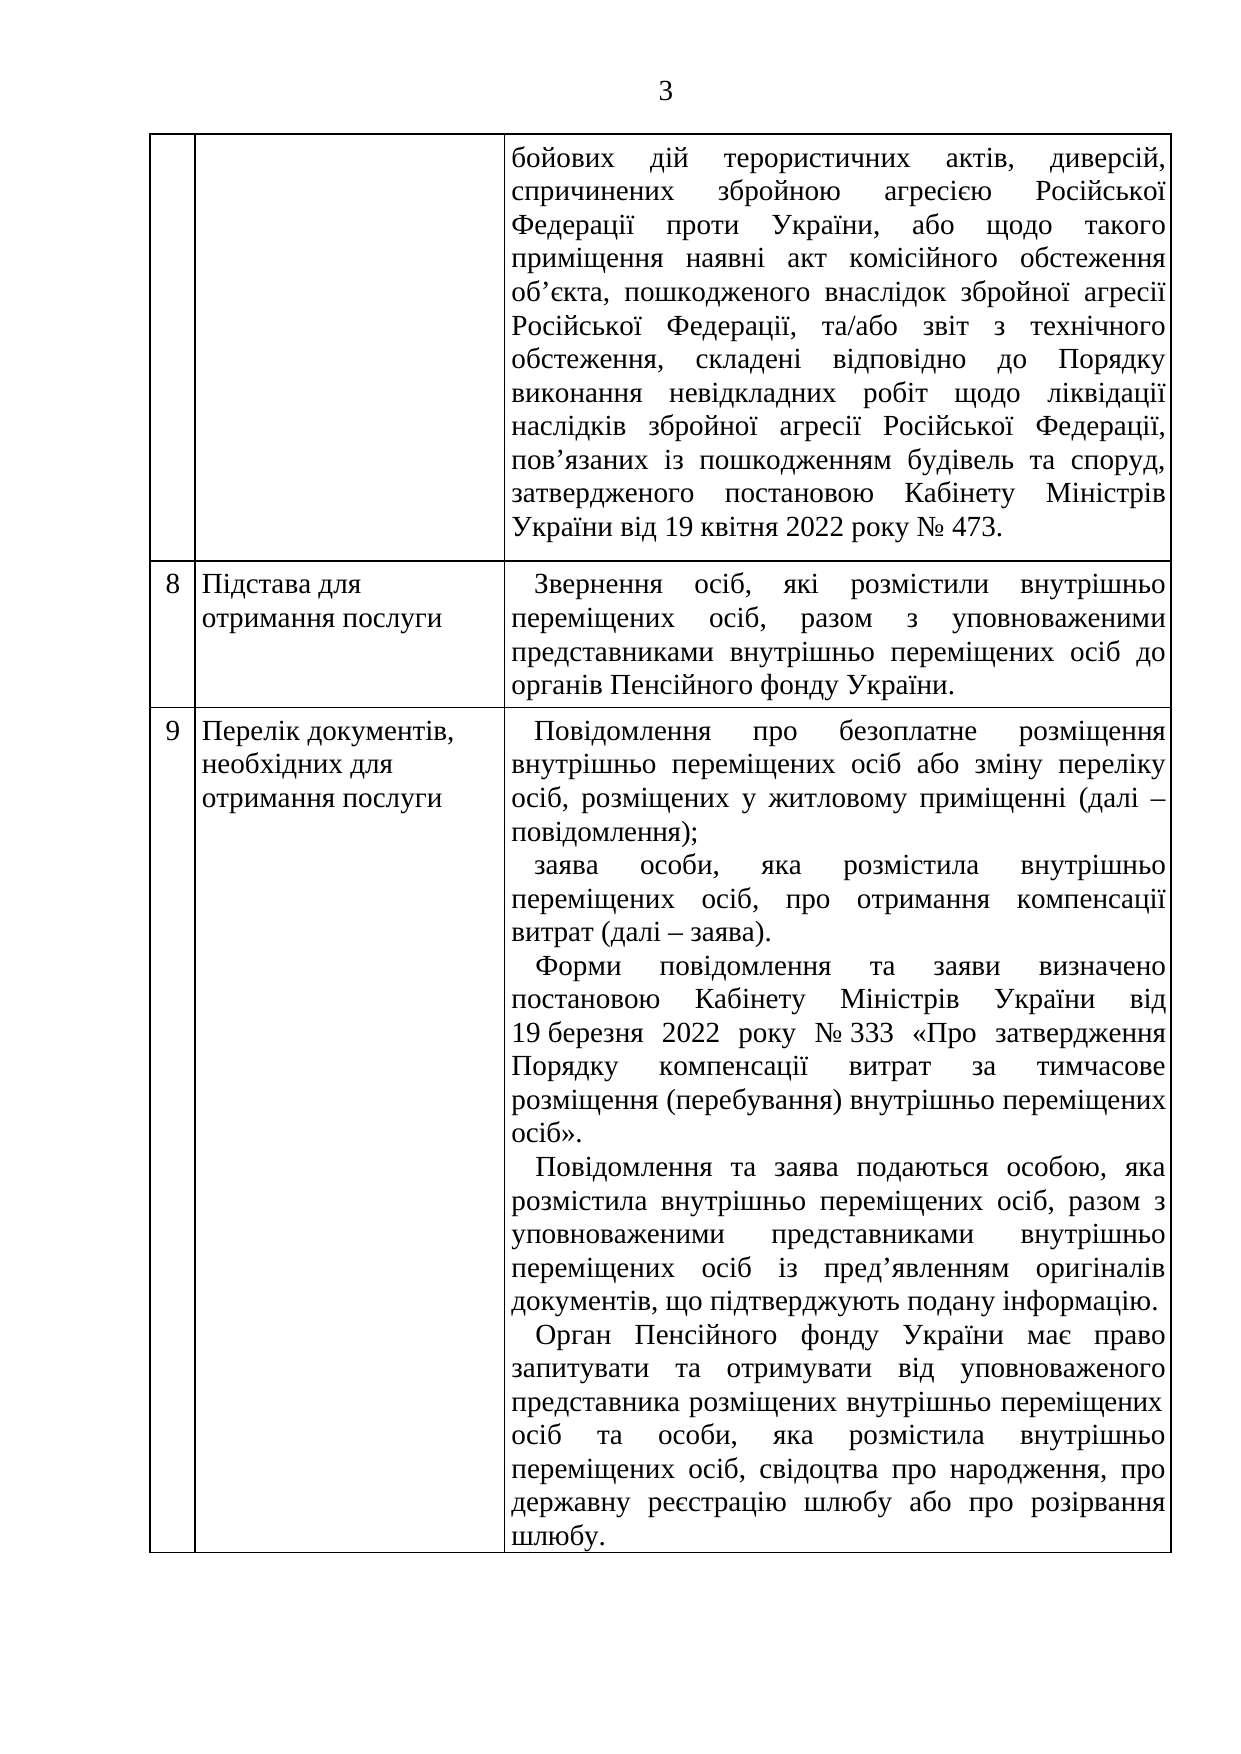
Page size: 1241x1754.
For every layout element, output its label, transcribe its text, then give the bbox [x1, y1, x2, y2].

table_cell бойових дій терористичних актів, диверсій, спричинених збройною агресією Російської Федерації проти України, або щодо такого приміщення наявні акт комісійного обстеження об’єкта, пошкодженого внаслідок збройної агресії Російської Федерації, та/або звіт з технічного обстеження, складені відповідно до Порядку виконання невідкладних робіт щодо ліквідації наслідків збройної агресії Російської Федерації, пов’язаних із пошкодженням будівель та споруд, затвердженого постановою Кабінету Міністрів України від 19 квітня 2022 року № 473. [505, 135, 1170, 560]
table_cell [151, 135, 194, 560]
table_cell Перелік документів, необхідних для отримання послуги [196, 708, 504, 1552]
table_cell Повідомлення про безоплатне розміщення внутрішньо переміщених осіб або зміну переліку осіб, розміщених у житловому приміщенні (далі – повідомлення); заява особи, яка розмістила внутрішньо переміщених осіб, про отримання компенсації витрат (далі – заява). Форми повідомлення та заяви визначено постановою Кабінету Міністрів України від 19 березня 2022 року № 333 «Про затвердження Порядку компенсації витрат за тимчасове розміщення (перебування) внутрішньо переміщених осіб». Повідомлення та заява подаються особою, яка розмістила внутрішньо переміщених осіб, разом з уповноваженими представниками внутрішньо переміщених осіб із пред’явленням оригіналів документів, що підтверджують подану інформацію. Орган Пенсійного фонду України має право запитувати та отримувати від уповноваженого представника розміщених внутрішньо переміщених осіб та особи, яка розмістила внутрішньо переміщених осіб, свідоцтва про народження, про державну реєстрацію шлюбу або про розірвання шлюбу. [505, 708, 1170, 1552]
table_cell 8 [151, 562, 194, 707]
table_cell Звернення осіб, які розмістили внутрішньо переміщених осіб, разом з уповноваженими представниками внутрішньо переміщених осіб до органів Пенсійного фонду України. [505, 562, 1170, 707]
table_cell 9 [151, 708, 194, 1552]
table_cell Підстава для отримання послуги [196, 562, 504, 707]
table_cell [196, 135, 504, 560]
